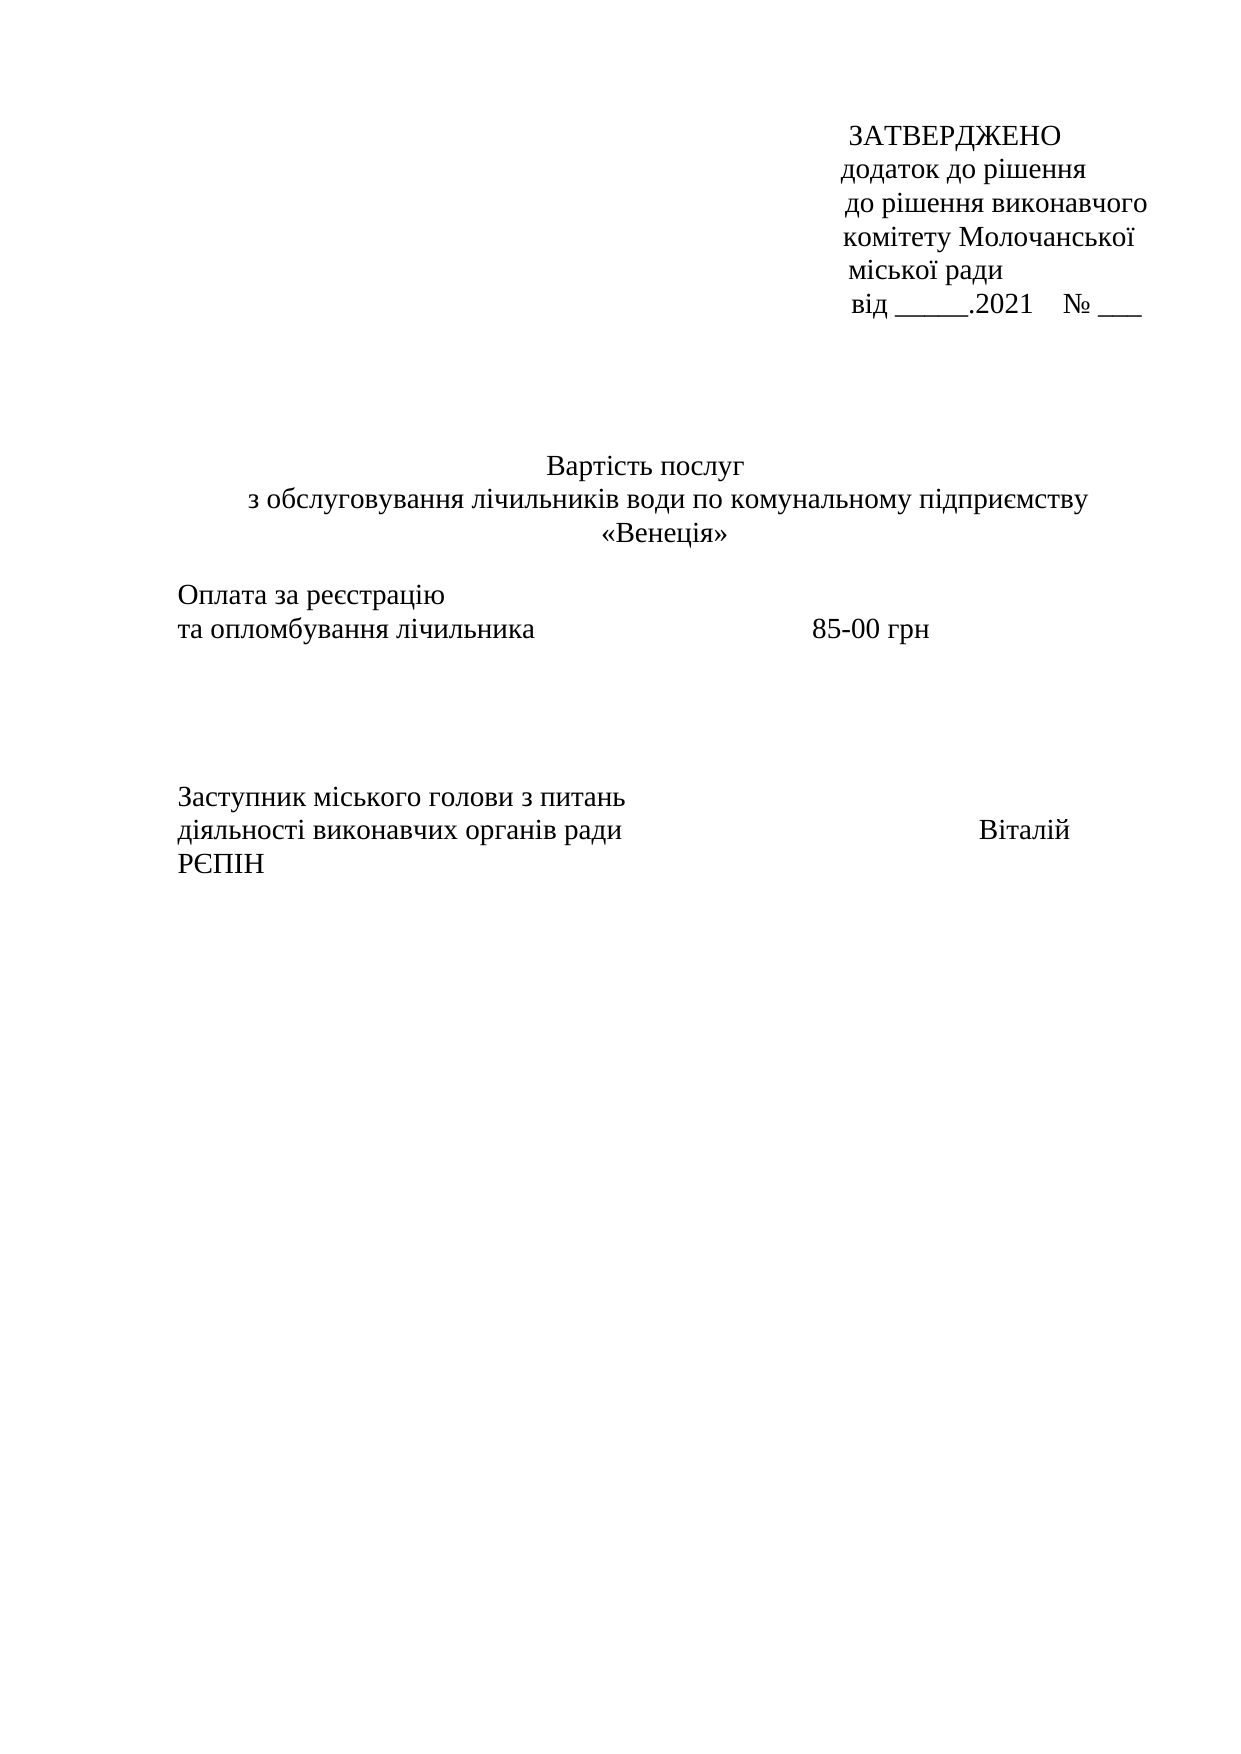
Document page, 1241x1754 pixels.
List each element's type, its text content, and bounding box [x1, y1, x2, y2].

text комітету Молочанської [177, 219, 1152, 252]
text ЗАТВЕРДЖЕНО [767, 118, 1152, 152]
text міської ради від _____.2021 № ___ [177, 252, 1152, 319]
text та опломбування лічильника 85-00 грн [177, 611, 1152, 644]
text з обслуговування лічильників води по комунальному підприємству «Венеція» [177, 482, 1152, 549]
text діяльності виконавчих органів ради Віталій РЄПІН [177, 812, 1152, 879]
text додаток до рішення [177, 152, 1152, 185]
text Оплата за реєстрацію [177, 577, 1152, 611]
text Вартість послуг [472, 448, 1152, 482]
text до рішення виконавчого [177, 185, 1152, 219]
text Заступник міського голови з питань [177, 779, 1152, 812]
